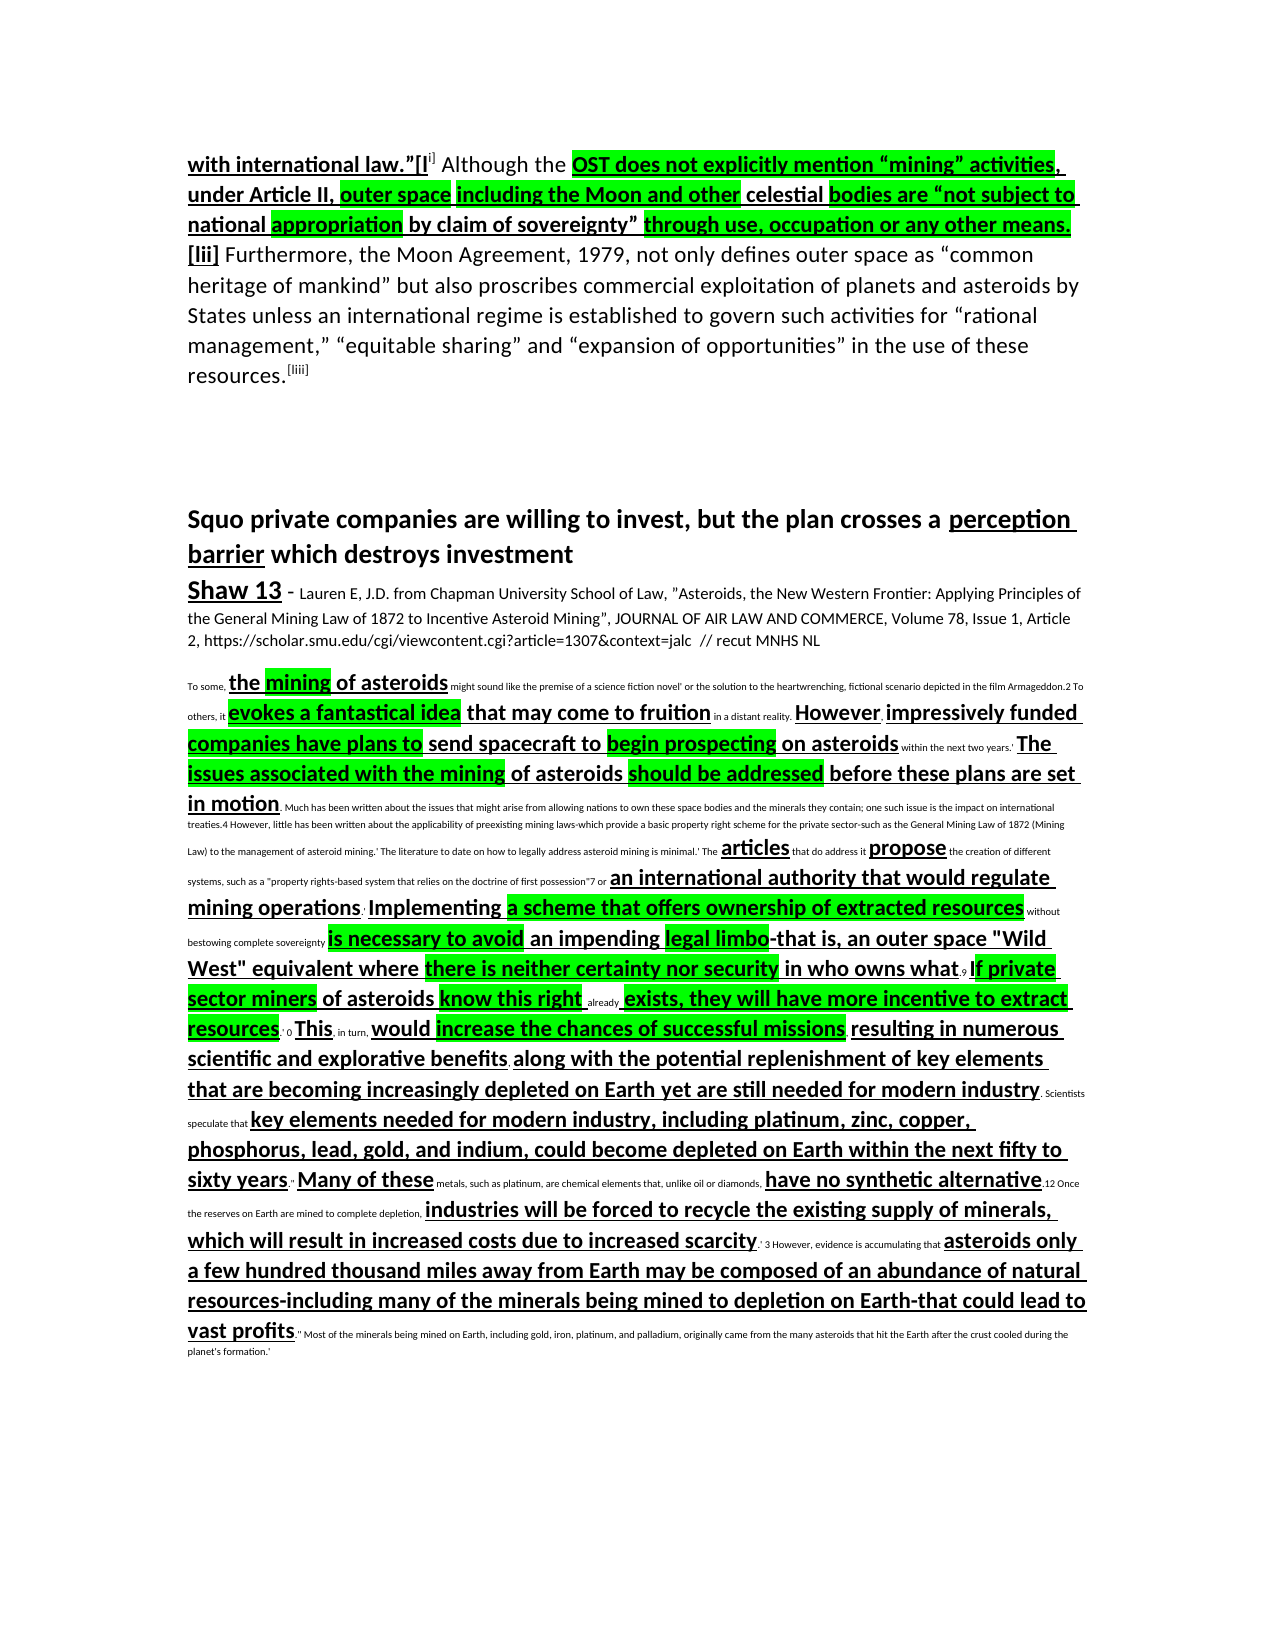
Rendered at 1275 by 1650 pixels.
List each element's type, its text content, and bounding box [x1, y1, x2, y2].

text Shaw 13 - Lauren E, J.D. from Chapman University School of Law, ”Asteroids, the New Western Frontier: Applying Principles of the General Mining Law of 1872 to Incentive Asteroid Mining”, JOURNAL OF AIR LAW AND COMMERCE, Volume 78, Issue 1, Article 2, https://scholar.smu.edu/cgi/viewcontent.cgi?article=1307&context=jalc // recut MNHS NL [187, 573, 1087, 650]
subtitle Squo private companies are willing to invest, but the plan crosses a perception barrier which destroys investment [187, 502, 1087, 571]
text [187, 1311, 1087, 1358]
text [187, 150, 1087, 389]
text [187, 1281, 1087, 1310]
text To some, the mining of asteroids might sound like the premise of a science fiction novel' or the solution to the heartwrenching, fictional scenario depicted in the film Armageddon.2 To others, it evokes a fantastical idea that may come to fruition in a distant reality. However, impressively funded companies have plans to send spacecraft to begin prospecting on asteroids within the next two years.' The issues associated with the mining of asteroids should be addressed before these plans are set in motion. Much has been written about the issues that might arise from allowing nations to own these space bodies and the minerals they contain; one such issue is the impact on international treaties.4 However, little has been written about the applicability of preexisting mining laws-which provide a basic property right scheme for the private sector-such as the General Mining Law of 1872 (Mining Law) to the management of asteroid mining.' The literature to date on how to legally address asteroid mining is minimal.' The articles that do address it propose the creation of different systems, such as a "property rights-based system that relies on the doctrine of first possession"7 or an international authority that would regulate mining operations.' Implementing a scheme that offers ownership of extracted resources without bestowing complete sovereignty is necessary to avoid an impending legal limbo-that is, an outer space "Wild West" equivalent where there is neither certainty nor security in who owns what.9 If private sector miners of asteroids know this right already exists, they will have more incentive to extract resources.' 0 This, in turn, would increase the chances of successful missions, resulting in numerous scientific and explorative benefits, along with the potential replenishment of key elements that are becoming increasingly depleted on Earth yet are still needed for modern industry. Scientists speculate that key elements needed for modern industry, including platinum, zinc, copper, phosphorus, lead, gold, and indium, could become depleted on Earth within the next fifty to sixty years." Many of these metals, such as platinum, are chemical elements that, unlike oil or diamonds, have no synthetic alternative.12 Once the reserves on Earth are mined to complete depletion, industries will be forced to recycle the existing supply of minerals, which will result in increased costs due to increased scarcity.' 3 However, evidence is accumulating that asteroids only a few hundred thousand miles away from Earth may be composed of an abundance of natural resources-including many of the minerals being mined to depletion on Earth-that could lead to vast profits." Most of the minerals being mined on Earth, including gold, iron, platinum, and palladium, originally came from the many asteroids that hit the Earth after the crust cooled during the planet's formation.' [187, 668, 1087, 1280]
